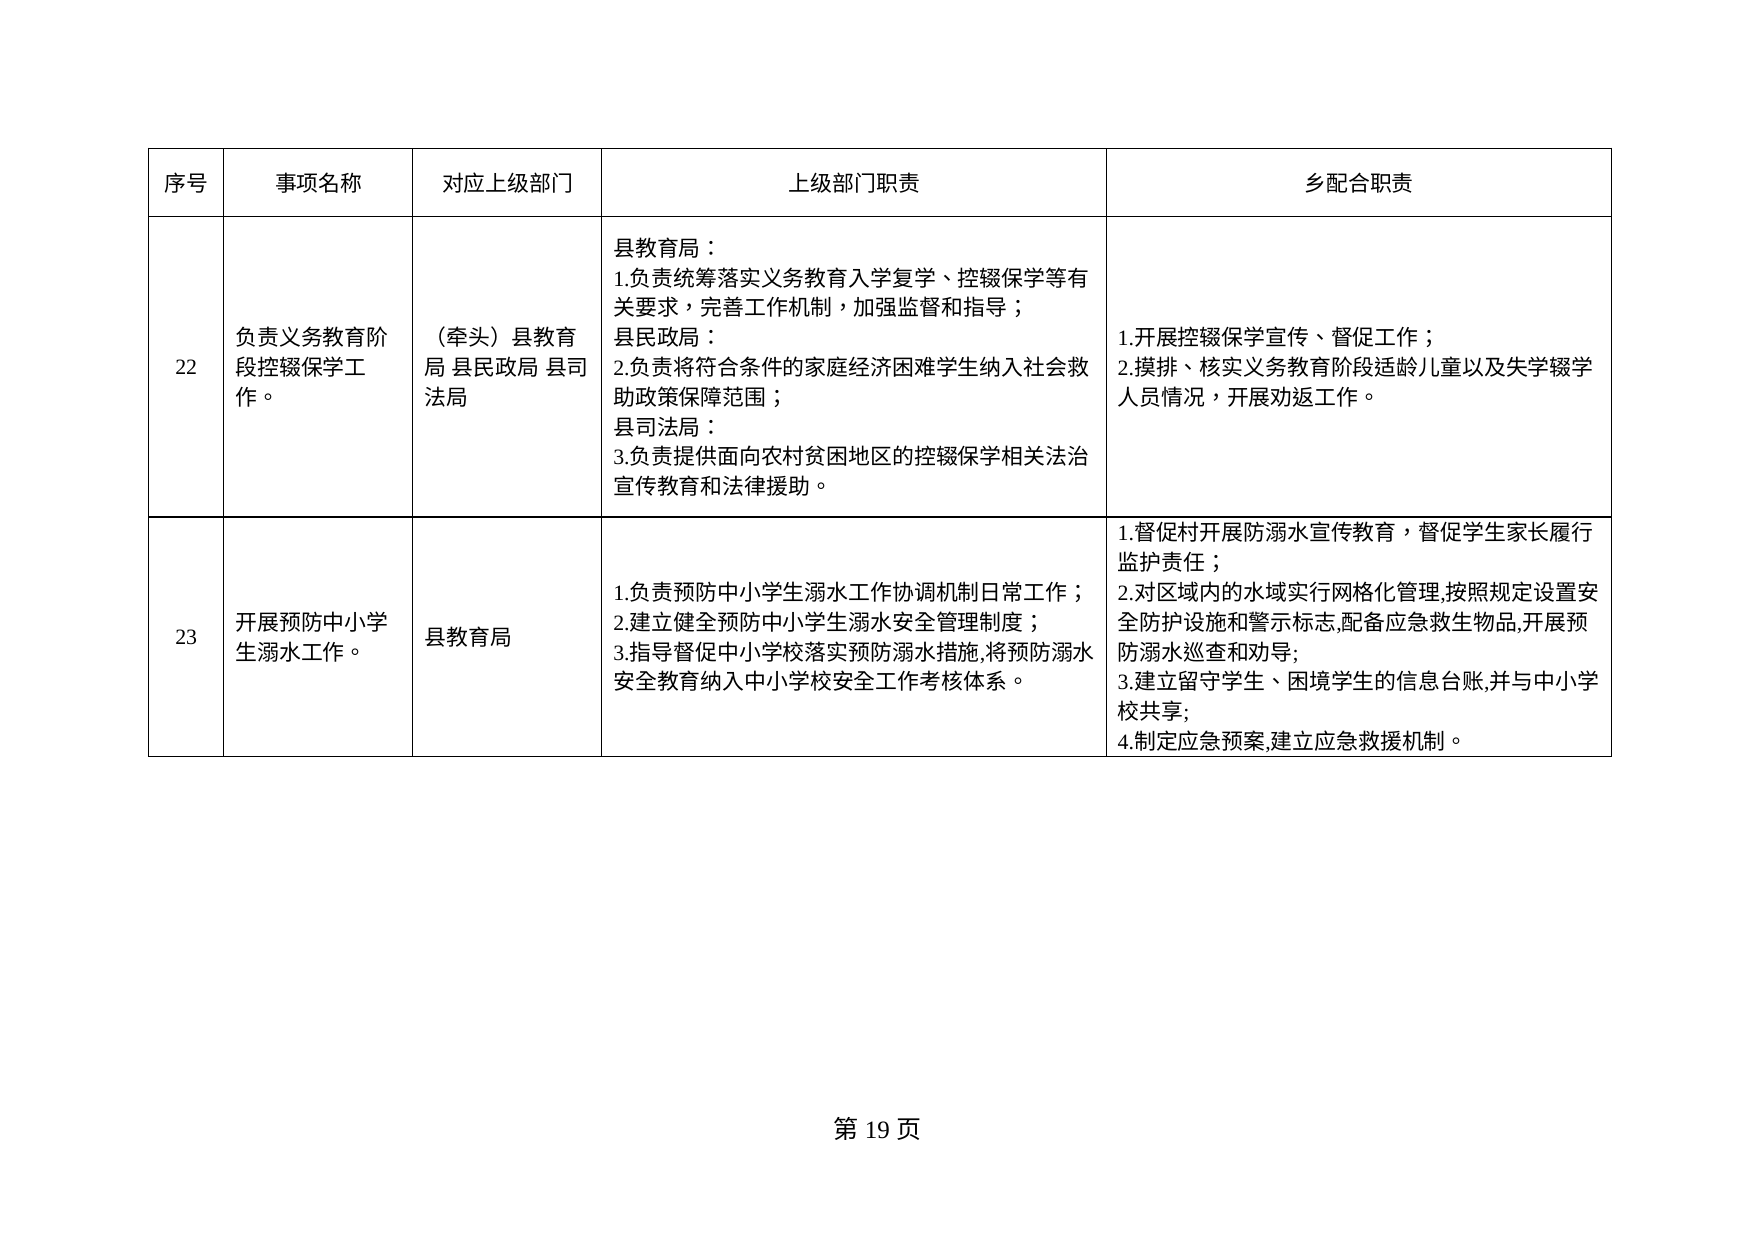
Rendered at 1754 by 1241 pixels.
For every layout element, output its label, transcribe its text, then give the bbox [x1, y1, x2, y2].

table_cell 1.负责预防中小学生溺水工作协调机制日常工作； 2.建立健全预防中小学生溺水安全管理制度； 3.指导督促中小学校落实预防溺水措施,将预防溺水安全教育纳入中小学校安全工作考核体系。 [602, 518, 1106, 756]
table_header 上级部门职责 [602, 149, 1106, 216]
table_cell 22 [149, 217, 223, 516]
table_cell 23 [149, 518, 223, 756]
table_cell 1.督促村开展防溺水宣传教育，督促学生家长履行监护责任； 2.对区域内的水域实行网格化管理,按照规定设置安全防护设施和警示标志,配备应急救生物品,开展预防溺水巡查和劝导; 3.建立留守学生、困境学生的信息台账,并与中小学校共享; 4.制定应急预案,建立应急救援机制。 [1107, 518, 1611, 756]
table_cell 负责义务教育阶段控辍保学工作。 [224, 217, 412, 516]
table_cell 县教育局 [413, 518, 601, 756]
table_cell 县教育局： 1.负责统筹落实义务教育入学复学、控辍保学等有关要求，完善工作机制，加强监督和指导； 县民政局： 2.负责将符合条件的家庭经济困难学生纳入社会救助政策保障范围； 县司法局： 3.负责提供面向农村贫困地区的控辍保学相关法治宣传教育和法律援助。 [602, 217, 1106, 516]
table_cell 1.开展控辍保学宣传、督促工作； 2.摸排、核实义务教育阶段适龄儿童以及失学辍学人员情况，开展劝返工作。 [1107, 217, 1611, 516]
table_header 事项名称 [224, 149, 412, 216]
table_header 乡配合职责 [1107, 149, 1611, 216]
table_cell （牵头）县教育局 县民政局 县司法局 [413, 217, 601, 516]
table_header 序号 [149, 149, 223, 216]
table_cell 开展预防中小学生溺水工作。 [224, 518, 412, 756]
table_header 对应上级部门 [413, 149, 601, 216]
